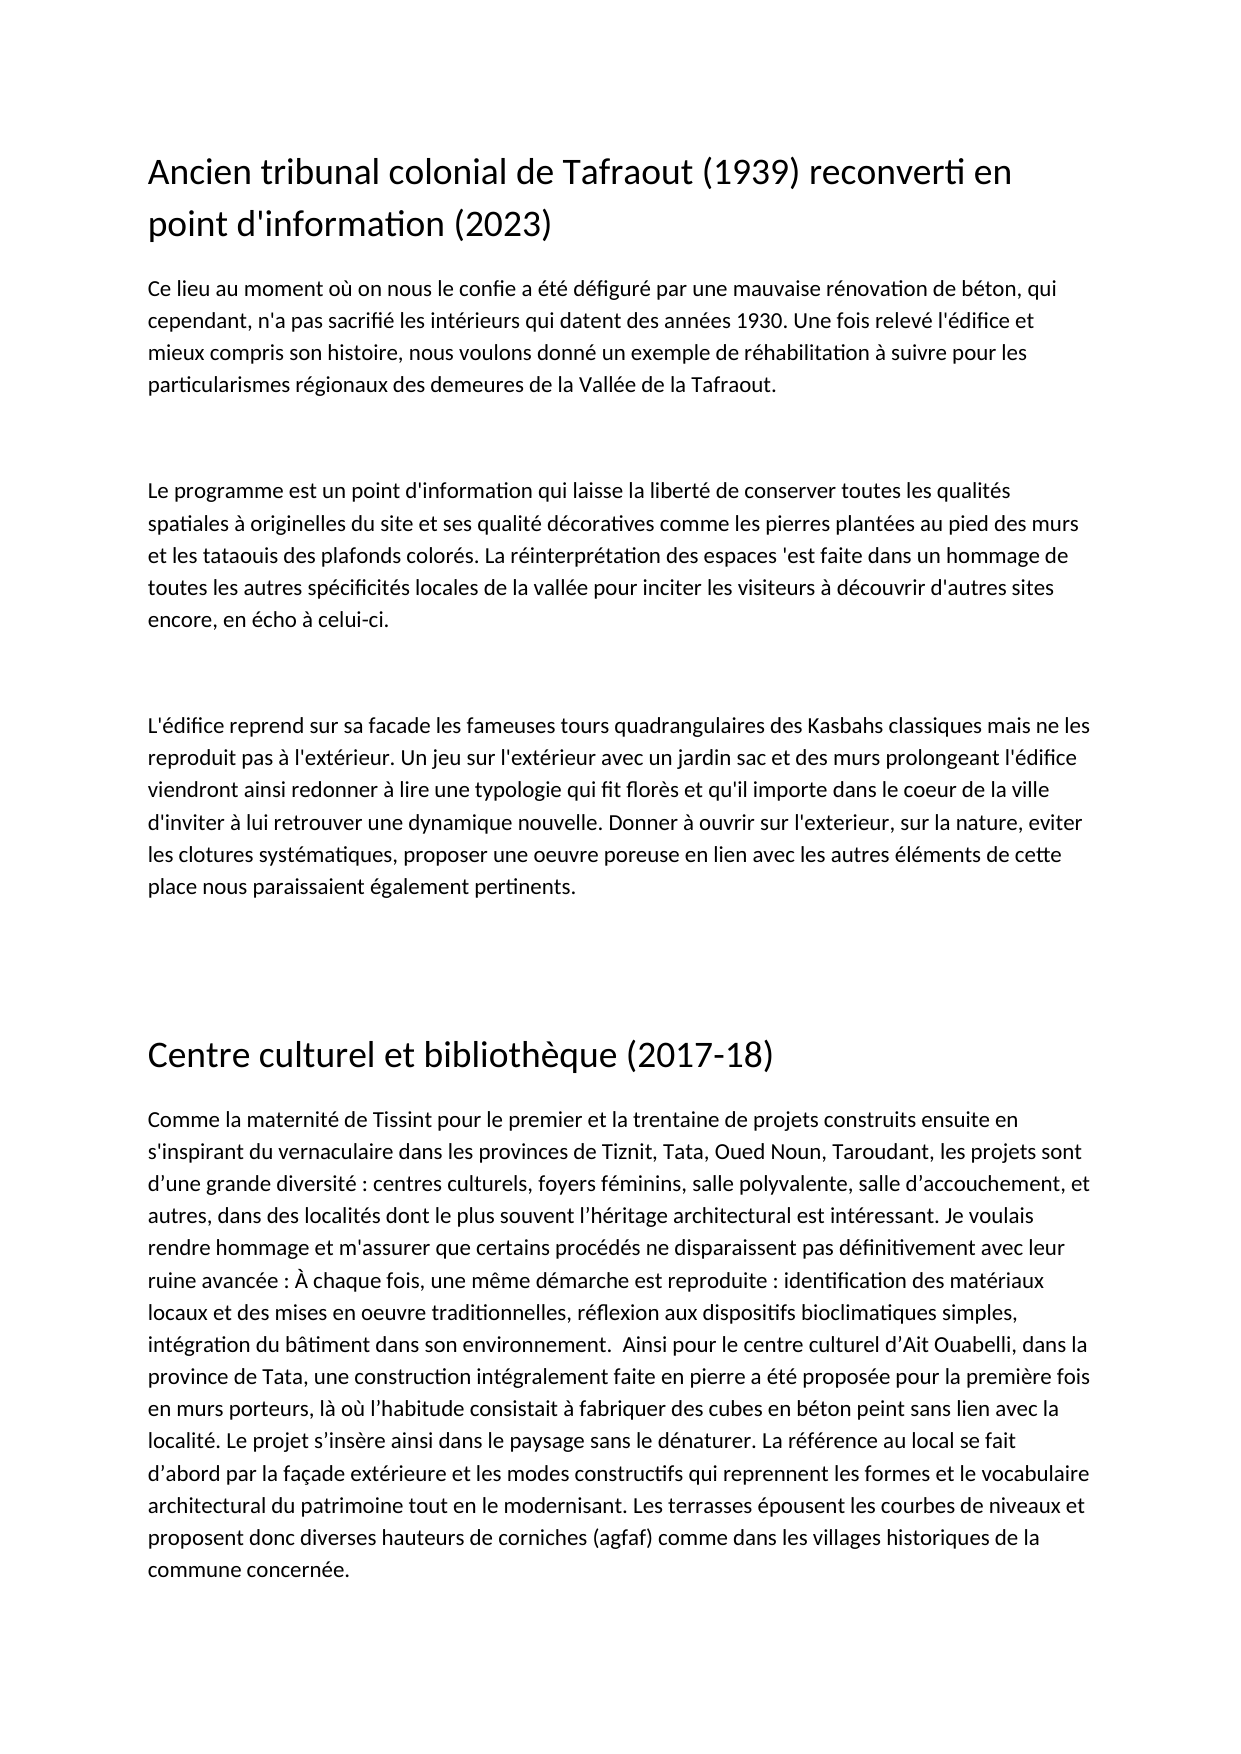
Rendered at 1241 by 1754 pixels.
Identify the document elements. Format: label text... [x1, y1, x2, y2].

text Comme la maternité de Tissint pour le premier et la trentaine de projets construits ensuite en s'inspirant du vernaculaire dans les provinces de Tiznit, Tata, Oued Noun, Taroudant, les projets sont d’une grande diversité : centres culturels, foyers féminins, salle polyvalente, salle d’accouchement, et autres, dans des localités dont le plus souvent l’héritage architectural est intéressant. Je voulais rendre hommage et m'assurer que certains procédés ne disparaissent pas définitivement avec leur ruine avancée : À chaque fois, une même démarche est reproduite : identification des matériaux locaux et des mises en oeuvre traditionnelles, réflexion aux dispositifs bioclimatiques simples, intégration du bâtiment dans son environnement. Ainsi pour le centre culturel d’Ait Ouabelli, dans la province de Tata, une construction intégralement faite en pierre a été proposée pour la première fois en murs porteurs, là où l’habitude consistait à fabriquer des cubes en béton peint sans lien avec la localité. Le projet s’insère ainsi dans le paysage sans le dénaturer. La référence au local se fait d’abord par la façade extérieure et les modes constructifs qui reprennent les formes et le vocabulaire architectural du patrimoine tout en le modernisant. Les terrasses épousent les courbes de niveaux et proposent donc diverses hauteurs de corniches (agfaf) comme dans les villages historiques de la commune concernée. [148, 1105, 1093, 1583]
text L'édifice reprend sur sa facade les fameuses tours quadrangulaires des Kasbahs classiques mais ne les reproduit pas à l'extérieur. Un jeu sur l'extérieur avec un jardin sac et des murs prolongeant l'édifice viendront ainsi redonner à lire une typologie qui fit florès et qu'il importe dans le coeur de la ville d'inviter à lui retrouver une dynamique nouvelle. Donner à ouvrir sur l'exterieur, sur la nature, eviter les clotures systématiques, proposer une oeuvre poreuse en lien avec les autres éléments de cette place nous paraissaient également pertinents. [148, 711, 1093, 900]
text Le programme est un point d'information qui laisse la liberté de conserver toutes les qualités spatiales à originelles du site et ses qualité décoratives comme les pierres plantées au pied des murs et les tataouis des plafonds colorés. La réinterprétation des espaces 'est faite dans un hommage de toutes les autres spécificités locales de la vallée pour inciter les visiteurs à découvrir d'autres sites encore, en écho à celui-ci. [148, 476, 1093, 633]
text Ancien tribunal colonial de Tafraout (1939) reconverti en point d'information (2023) [148, 148, 1093, 246]
text Ce lieu au moment où on nous le confie a été défiguré par une mauvaise rénovation de béton, qui cependant, n'a pas sacrifié les intérieurs qui datent des années 1930. Une fois relevé l'édifice et mieux compris son histoire, nous voulons donné un exemple de réhabilitation à suivre pour les particularismes régionaux des demeures de la Vallée de la Tafraout. [148, 274, 1093, 398]
text Centre culturel et bibliothèque (2017-18) [148, 1031, 1093, 1077]
